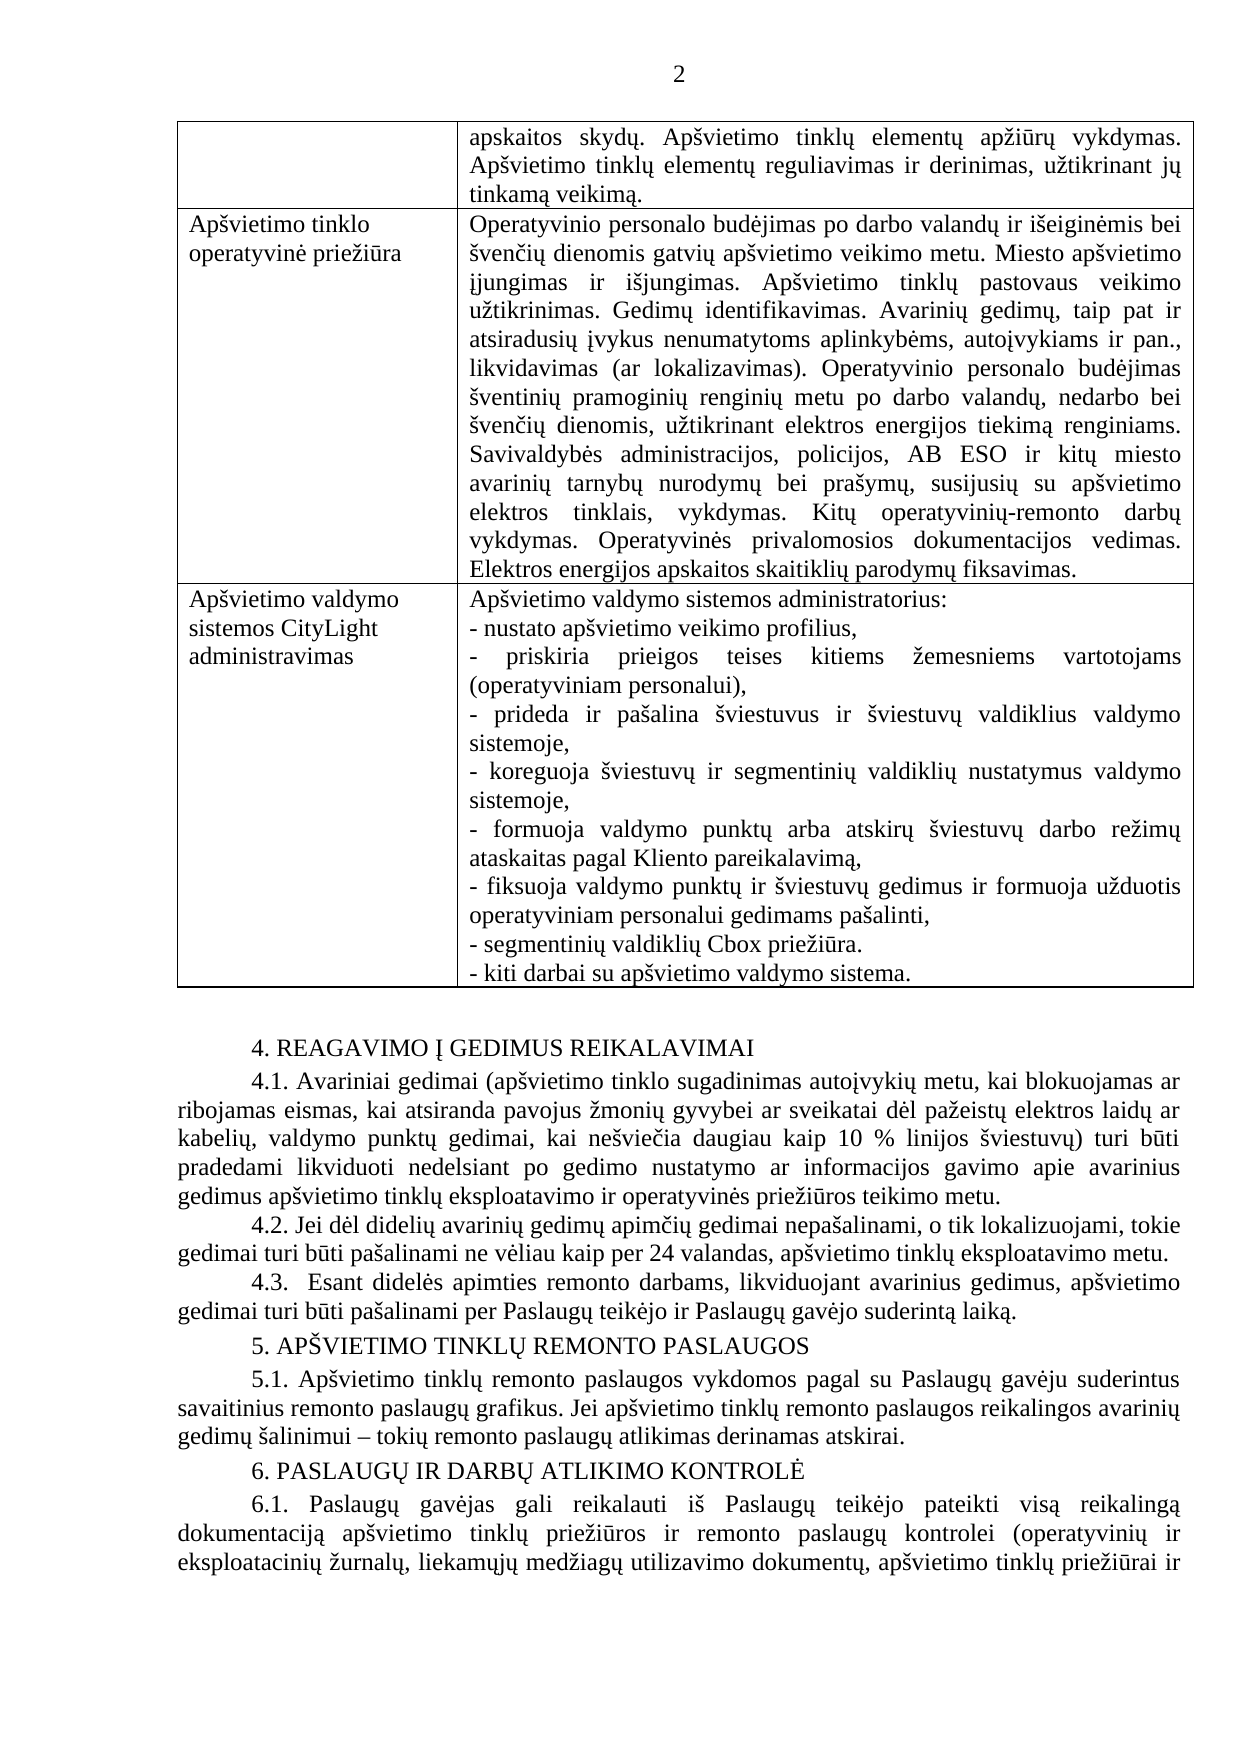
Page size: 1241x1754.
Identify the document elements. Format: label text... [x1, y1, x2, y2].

text 4.2. Jei dėl didelių avarinių gedimų apimčių gedimai nepašalinami, o tik lokalizuojami, tokie gedimai turi būti pašalinami ne vėliau kaip per 24 valandas, apšvietimo tinklų eksploatavimo metu. [177, 1210, 1181, 1267]
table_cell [178, 122, 457, 208]
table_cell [458, 122, 1193, 208]
text 5.1. Apšvietimo tinklų remonto paslaugos vykdomos pagal su Paslaugų gavėju suderintus savaitinius remonto paslaugų grafikus. Jei apšvietimo tinklų remonto paslaugos reikalingos avarinių gedimų šalinimui – tokių remonto paslaugų atlikimas derinamas atskirai. [177, 1364, 1181, 1450]
table_cell Apšvietimo valdymo sistemos CityLight administravimas [178, 584, 457, 986]
text 6. PASLAUGŲ IR DARBŲ ATLIKIMO KONTROLĖ [177, 1456, 1181, 1485]
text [177, 1489, 1181, 1576]
text 4.3. Esant didelės apimties remonto darbams, likviduojant avarinius gedimus, apšvietimo gedimai turi būti pašalinami per Paslaugų teikėjo ir Paslaugų gavėjo suderintą laiką. [177, 1267, 1181, 1325]
table_cell Operatyvinio personalo budėjimas po darbo valandų ir išeiginėmis bei švenčių dienomis gatvių apšvietimo veikimo metu. Miesto apšvietimo įjungimas ir išjungimas. Apšvietimo tinklų pastovaus veikimo užtikrinimas. Gedimų identifikavimas. Avarinių gedimų, taip pat ir atsiradusių įvykus nenumatytoms aplinkybėms, autoįvykiams ir pan., likvidavimas (ar lokalizavimas). Operatyvinio personalo budėjimas šventinių pramoginių renginių metu po darbo valandų, nedarbo bei švenčių dienomis, užtikrinant elektros energijos tiekimą renginiams. Savivaldybės administracijos, policijos, AB ESO ir kitų miesto avarinių tarnybų nurodymų bei prašymų, susijusių su apšvietimo elektros tinklais, vykdymas. Kitų operatyvinių-remonto darbų vykdymas. Operatyvinės privalomosios dokumentacijos vedimas. Elektros energijos apskaitos skaitiklių parodymų fiksavimas. [458, 209, 1193, 583]
table_cell Apšvietimo valdymo sistemos administratorius: - nustato apšvietimo veikimo profilius, - priskiria prieigos teises kitiems žemesniems vartotojams (operatyviniam personalui), - prideda ir pašalina šviestuvus ir šviestuvų valdiklius valdymo sistemoje, - koreguoja šviestuvų ir segmentinių valdiklių nustatymus valdymo sistemoje, - formuoja valdymo punktų arba atskirų šviestuvų darbo režimų ataskaitas pagal Kliento pareikalavimą, - fiksuoja valdymo punktų ir šviestuvų gedimus ir formuoja užduotis operatyviniam personalui gedimams pašalinti, - segmentinių valdiklių Cbox priežiūra. - kiti darbai su apšvietimo valdymo sistema. [458, 584, 1193, 986]
table_cell Apšvietimo tinklo operatyvinė priežiūra [178, 209, 457, 583]
text 4. REAGAVIMO Į GEDIMUS REIKALAVIMAI [177, 1033, 1181, 1062]
text 4.1. Avariniai gedimai (apšvietimo tinklo sugadinimas autoįvykių metu, kai blokuojamas ar ribojamas eismas, kai atsiranda pavojus žmonių gyvybei ar sveikatai dėl pažeistų elektros laidų ar kabelių, valdymo punktų gedimai, kai nešviečia daugiau kaip 10 % linijos šviestuvų) turi būti pradedami likviduoti nedelsiant po gedimo nustatymo ar informacijos gavimo apie avarinius gedimus apšvietimo tinklų eksploatavimo ir operatyvinės priežiūros teikimo metu. [177, 1066, 1181, 1210]
text 5. APŠVIETIMO TINKLŲ REMONTO PASLAUGOS [177, 1331, 1181, 1360]
